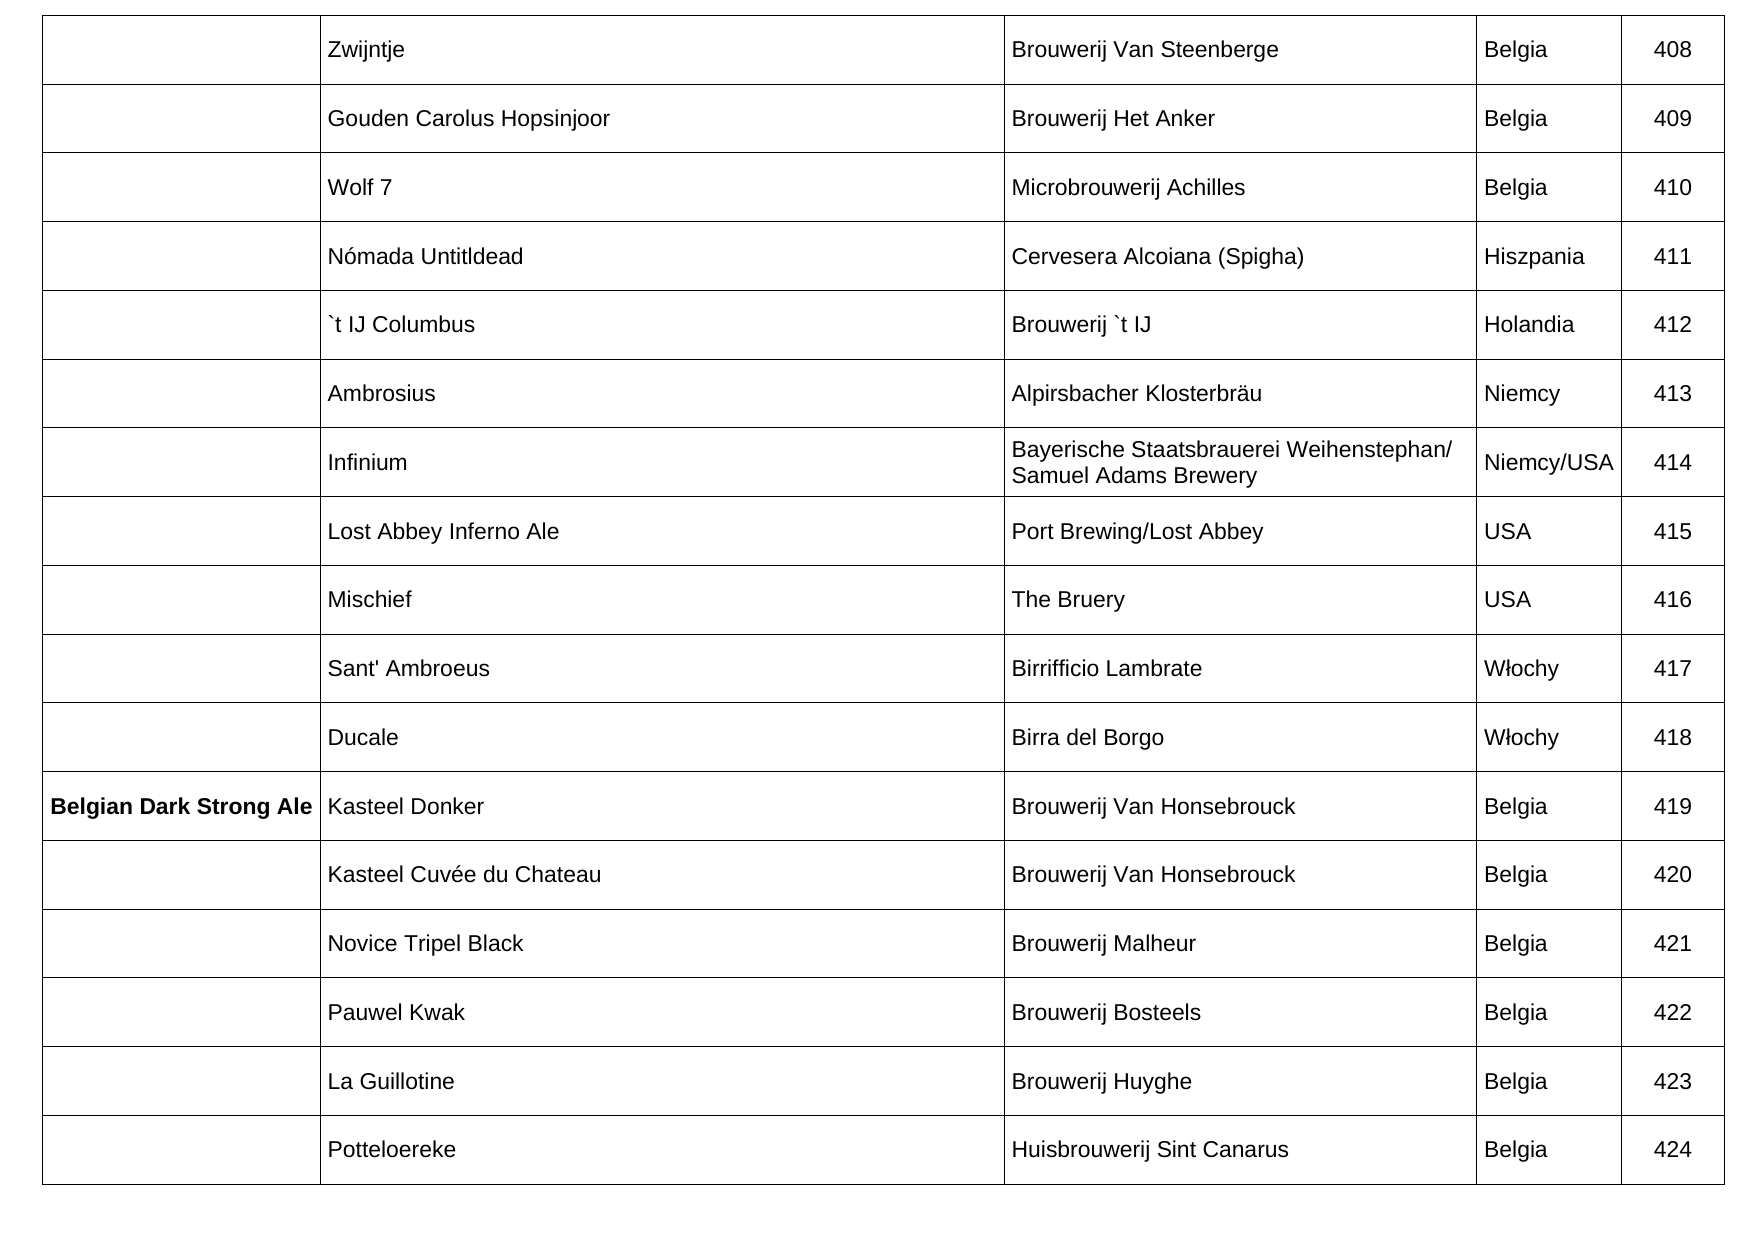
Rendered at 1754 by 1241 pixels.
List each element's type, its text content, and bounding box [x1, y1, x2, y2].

table_cell [43, 910, 320, 977]
table_cell [43, 428, 320, 496]
table_cell [43, 1047, 320, 1115]
table_cell Cervesera Alcoiana (Spigha) [1005, 222, 1476, 290]
table_cell Brouwerij Malheur [1005, 910, 1476, 977]
table_cell Włochy [1477, 703, 1621, 771]
table_cell Brouwerij Bosteels [1005, 978, 1476, 1046]
table_cell USA [1477, 566, 1621, 633]
table_cell 409 [1622, 85, 1724, 152]
table_cell [43, 703, 320, 771]
table_cell Belgia [1477, 153, 1621, 221]
table_cell Brouwerij Van Honsebrouck [1005, 772, 1476, 840]
table_cell Zwijntje [321, 16, 1004, 83]
table_cell 423 [1622, 1047, 1724, 1115]
table_cell Hiszpania [1477, 222, 1621, 290]
table_cell 408 [1622, 16, 1724, 83]
table_cell Niemcy/USA [1477, 428, 1621, 496]
table_cell 414 [1622, 428, 1724, 496]
table_cell [43, 85, 320, 152]
table_cell Sant' Ambroeus [321, 635, 1004, 702]
table_cell 415 [1622, 497, 1724, 565]
table_cell [43, 635, 320, 702]
table_cell Brouwerij Huyghe [1005, 1047, 1476, 1115]
table_cell 419 [1622, 772, 1724, 840]
table_cell [43, 978, 320, 1046]
table_cell 417 [1622, 635, 1724, 702]
table_cell Bayerische Staatsbrauerei Weihenstephan/ Samuel Adams Brewery [1005, 428, 1476, 496]
table_cell Belgia [1477, 772, 1621, 840]
table_cell Belgia [1477, 1047, 1621, 1115]
table_cell Alpirsbacher Klosterbräu [1005, 360, 1476, 427]
table_cell [43, 1116, 320, 1183]
table_cell Kasteel Cuvée du Chateau [321, 841, 1004, 908]
table_cell Brouwerij Van Honsebrouck [1005, 841, 1476, 908]
table_cell [43, 360, 320, 427]
table_cell Kasteel Donker [321, 772, 1004, 840]
table_cell Belgia [1477, 16, 1621, 83]
table_cell La Guillotine [321, 1047, 1004, 1115]
table_cell Ducale [321, 703, 1004, 771]
table_cell 413 [1622, 360, 1724, 427]
table_cell Belgian Dark Strong Ale [43, 772, 320, 840]
table_cell Holandia [1477, 291, 1621, 358]
table_cell Belgia [1477, 1116, 1621, 1183]
table_cell Wolf 7 [321, 153, 1004, 221]
table_cell Belgia [1477, 841, 1621, 908]
table_cell Birra del Borgo [1005, 703, 1476, 771]
table_cell 411 [1622, 222, 1724, 290]
table_cell [43, 841, 320, 908]
table_cell [43, 566, 320, 633]
table_cell 418 [1622, 703, 1724, 771]
table_cell 416 [1622, 566, 1724, 633]
table_cell Włochy [1477, 635, 1621, 702]
table_cell [43, 153, 320, 221]
table_cell 412 [1622, 291, 1724, 358]
table_cell Potteloereke [321, 1116, 1004, 1183]
table_cell Belgia [1477, 85, 1621, 152]
table_cell Belgia [1477, 978, 1621, 1046]
table_cell 410 [1622, 153, 1724, 221]
table_cell [43, 291, 320, 358]
table_cell Niemcy [1477, 360, 1621, 427]
table_cell [43, 222, 320, 290]
table_cell Brouwerij `t IJ [1005, 291, 1476, 358]
table_cell Birrifficio Lambrate [1005, 635, 1476, 702]
table_cell The Bruery [1005, 566, 1476, 633]
table_cell Gouden Carolus Hopsinjoor [321, 85, 1004, 152]
table_cell Microbrouwerij Achilles [1005, 153, 1476, 221]
table_cell `t IJ Columbus [321, 291, 1004, 358]
table_cell Nómada Untitldead [321, 222, 1004, 290]
table_cell Port Brewing/Lost Abbey [1005, 497, 1476, 565]
table_cell 422 [1622, 978, 1724, 1046]
table_cell Mischief [321, 566, 1004, 633]
table_cell Brouwerij Het Anker [1005, 85, 1476, 152]
table_cell Lost Abbey Inferno Ale [321, 497, 1004, 565]
table_cell 420 [1622, 841, 1724, 908]
table_cell Brouwerij Van Steenberge [1005, 16, 1476, 83]
table_cell Belgia [1477, 910, 1621, 977]
table_cell [43, 497, 320, 565]
table_cell 424 [1622, 1116, 1724, 1183]
table_cell Infinium [321, 428, 1004, 496]
table_cell Ambrosius [321, 360, 1004, 427]
table_cell 421 [1622, 910, 1724, 977]
table_cell USA [1477, 497, 1621, 565]
table_cell Novice Tripel Black [321, 910, 1004, 977]
table_cell Pauwel Kwak [321, 978, 1004, 1046]
table_cell Huisbrouwerij Sint Canarus [1005, 1116, 1476, 1183]
table_cell [43, 16, 320, 83]
